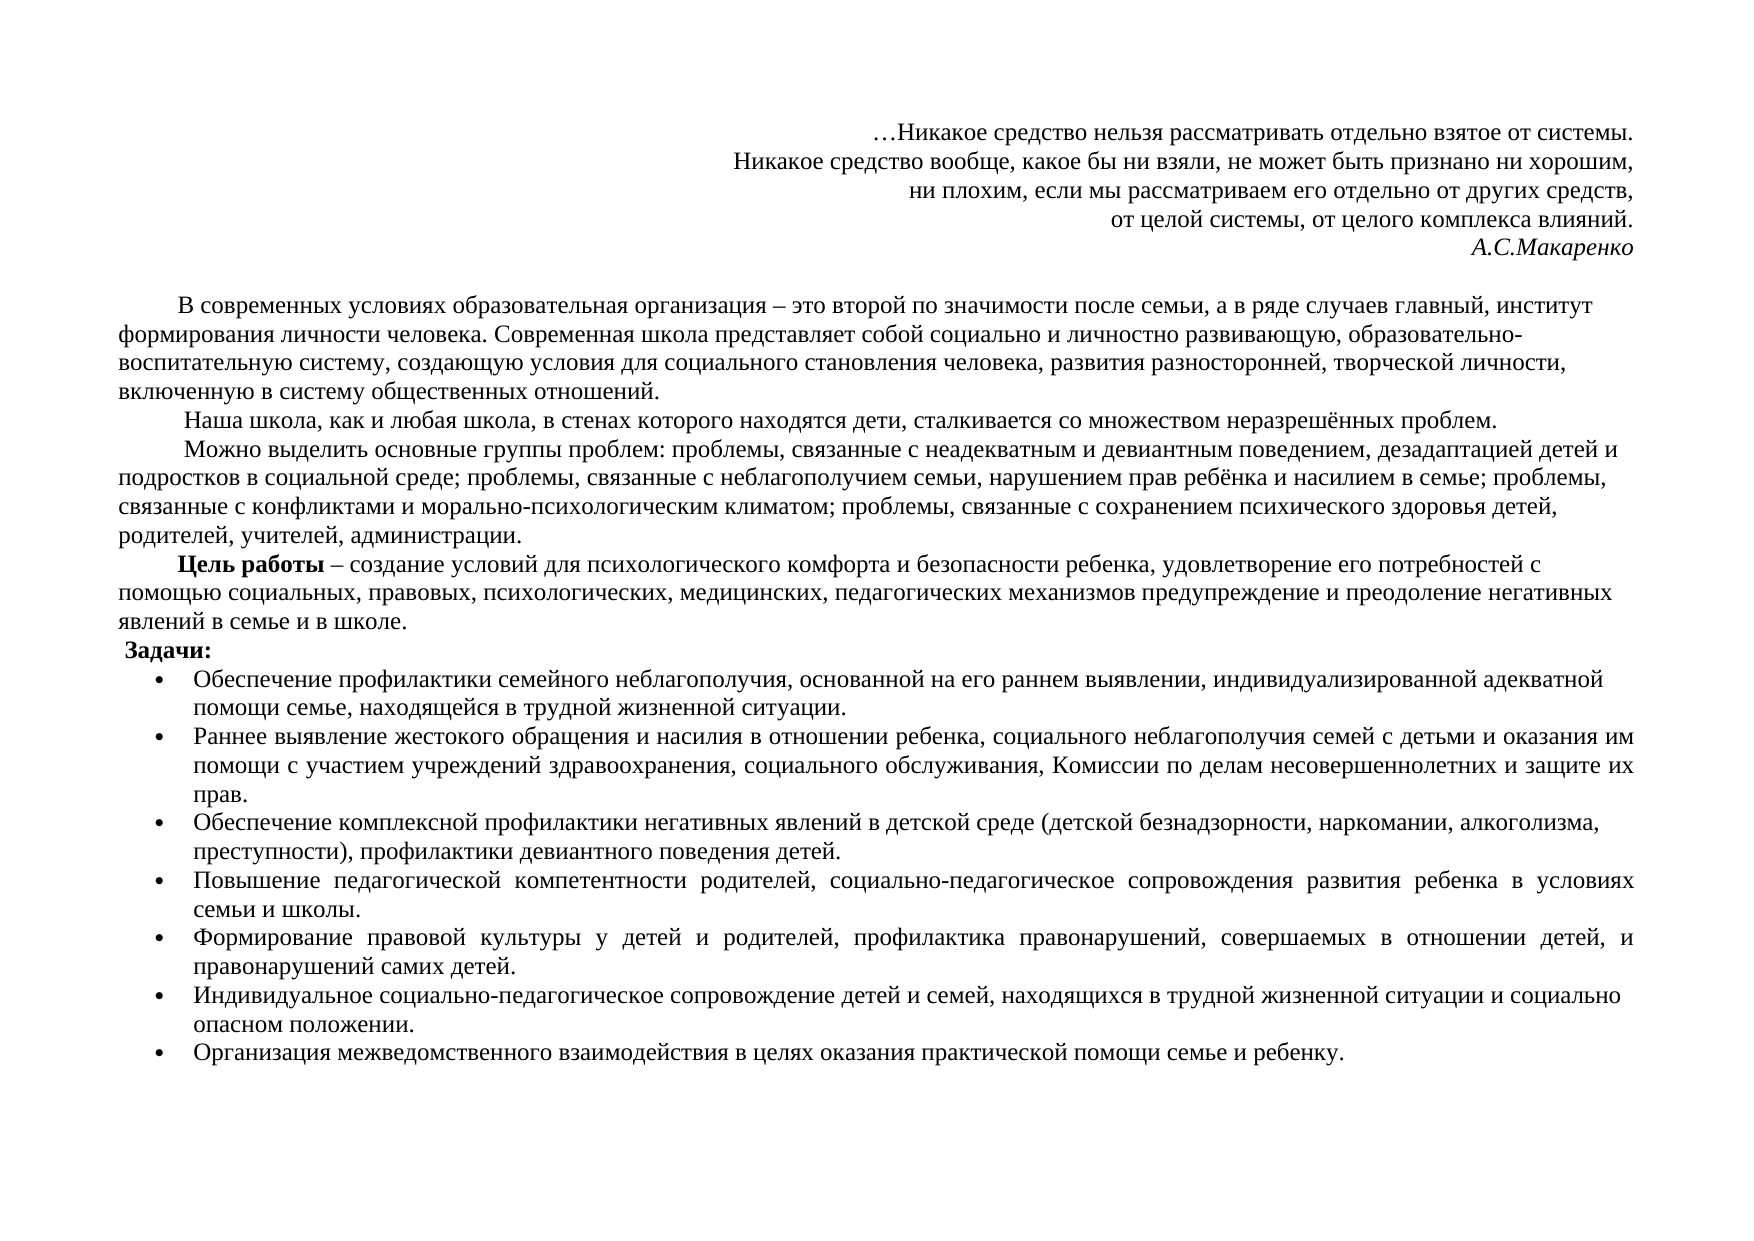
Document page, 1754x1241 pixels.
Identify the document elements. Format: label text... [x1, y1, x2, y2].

text Цель работы – создание условий для психологического комфорта и безопасности ребенка, удовлетворение его потребностей с помощью социальных, правовых, психологических, медицинских, педагогических механизмов предупреждение и преодоление негативных явлений в семье и в школе. [118, 549, 1636, 635]
list Повышение педагогической компетентности родителей, социально-педагогическое сопровождения развития ребенка в условиях семьи и школы. [156, 865, 1636, 922]
list Обеспечение профилактики семейного неблагополучия, основанной на его раннем выявлении, индивидуализированной адекватной помощи семье, находящейся в трудной жизненной ситуации. [156, 664, 1636, 721]
text Можно выделить основные группы проблем: проблемы, связанные с неадекватным и девиантным поведением, дезадаптацией детей и подростков в социальной среде; проблемы, связанные с неблагополучием семьи, нарушением прав ребёнка и насилием в семье; проблемы, связанные с конфликтами и морально-психологическим климатом; проблемы, связанные с сохранением психического здоровья детей, родителей, учителей, администрации. [118, 434, 1636, 549]
text ни плохим, если мы рассматриваем его отдельно от других средств, [118, 175, 1634, 204]
list Организация межведомственного взаимодействия в целях оказания практической помощи семье и ребенку. [156, 1037, 1636, 1066]
text Наша школа, как и любая школа, в стенах которого находятся дети, сталкивается со множеством неразрешённых проблем. [118, 405, 1636, 434]
list Обеспечение комплексной профилактики негативных явлений в детской среде (детской безнадзорности, наркомании, алкоголизма, преступности), профилактики девиантного поведения детей. [156, 807, 1636, 865]
text …Никакое средство нельзя рассматривать отдельно взятое от системы. [118, 117, 1634, 146]
text В современных условиях образовательная организация – это второй по значимости после семьи, а в ряде случаев главный, институт формирования личности человека. Современная школа представляет собой социально и личностно развивающую, образовательно-воспитательную систему, создающую условия для социального становления человека, развития разносторонней, творческой личности, включенную в систему общественных отношений. [118, 290, 1636, 405]
text А.С.Макаренко [118, 232, 1634, 261]
text от целой системы, от целого комплекса влияний. [118, 204, 1634, 232]
list Формирование правовой культуры у детей и родителей, профилактика правонарушений, совершаемых в отношении детей, и правонарушений самих детей. [156, 922, 1636, 980]
list Индивидуальное социально-педагогическое сопровождение детей и семей, находящихся в трудной жизненной ситуации и социально опасном положении. [156, 980, 1636, 1037]
text Задачи: [118, 635, 1636, 664]
list Раннее выявление жестокого обращения и насилия в отношении ребенка, социального неблагополучия семей с детьми и оказания им помощи с участием учреждений здравоохранения, социального обслуживания, Комиссии по делам несовершеннолетних и защите их прав. [156, 721, 1636, 807]
text Никакое средство вообще, какое бы ни взяли, не может быть признано ни хорошим, [118, 146, 1634, 175]
